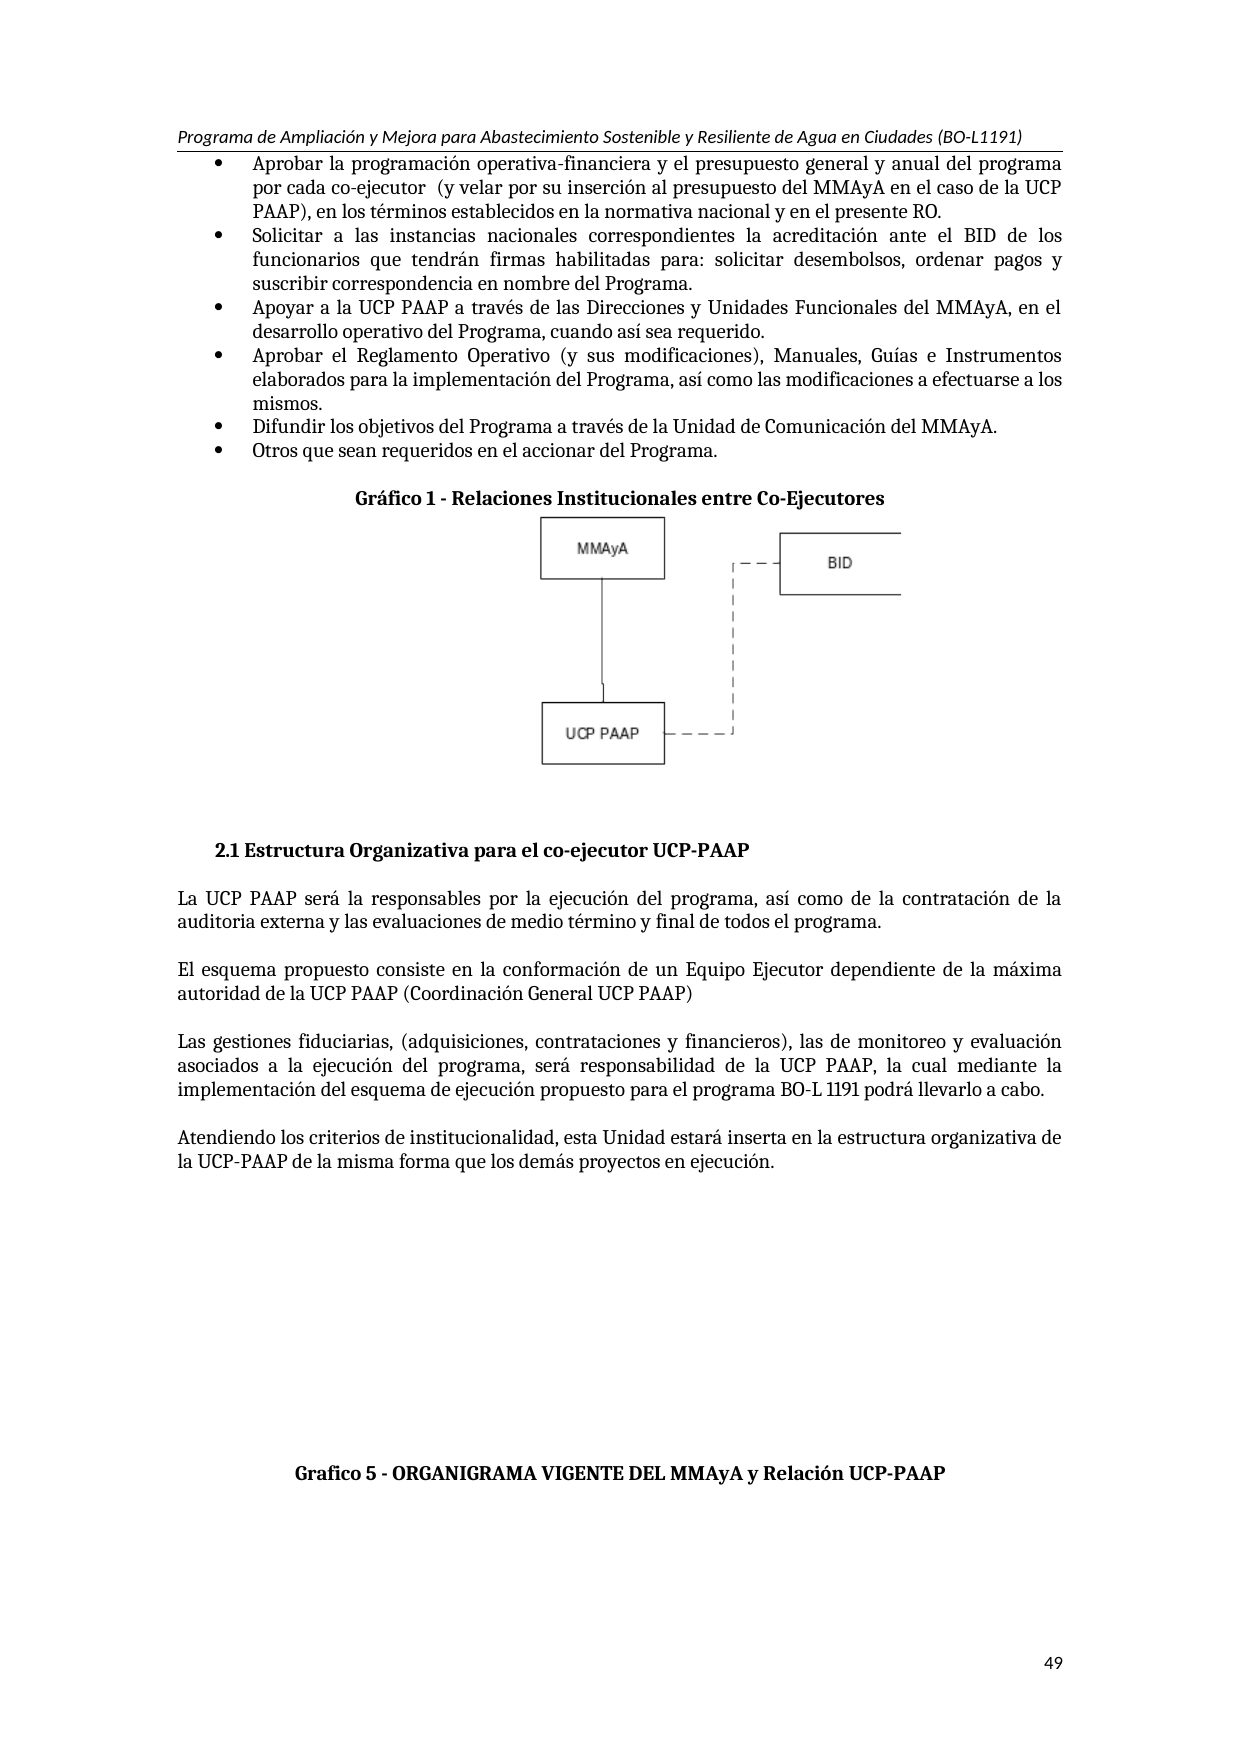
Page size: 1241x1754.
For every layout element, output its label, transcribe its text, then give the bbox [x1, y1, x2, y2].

list Solicitar a las instancias nacionales correspondientes la acreditación ante el BID de los funcionarios que tendrán firmas habilitadas para: solicitar desembolsos, ordenar pagos y suscribir correspondencia en nombre del Programa. [215, 223, 1063, 295]
text Atendiendo los criterios de institucionalidad, esta Unidad estará inserta en la estructura organizativa de la UCP-PAAP de la misma forma que los demás proyectos en ejecución. [177, 1126, 1063, 1174]
list Aprobar el Reglamento Operativo (y sus modificaciones), Manuales, Guías e Instrumentos elaborados para la implementación del Programa, así como las modificaciones a efectuarse a los mismos. [215, 343, 1063, 415]
text El esquema propuesto consiste en la conformación de un Equipo Ejecutor dependiente de la máxima autoridad de la UCP PAAP (Coordinación General UCP PAAP) [177, 958, 1063, 1006]
list Aprobar la programación operativa-financiera y el presupuesto general y anual del programa por cada co-ejecutor (y velar por su inserción al presupuesto del MMAyA en el caso de la UCP PAAP), en los términos establecidos en la normativa nacional y en el presente RO. [215, 152, 1063, 223]
text Las gestiones fiduciarias, (adquisiciones, contrataciones y financieros), las de monitoreo y evaluación asociados a la ejecución del programa, será responsabilidad de la UCP PAAP, la cual mediante la implementación del esquema de ejecución propuesto para el programa BO-L 1191 podrá llevarlo a cabo. [177, 1030, 1063, 1102]
text La UCP PAAP será la responsables por la ejecución del programa, así como de la contratación de la auditoria externa y las evaluaciones de medio término y final de todos el programa. [177, 886, 1063, 934]
list 2.1 Estructura Organizativa para el co-ejecutor UCP-PAAP [177, 838, 1063, 862]
list Difundir los objetivos del Programa a través de la Unidad de Comunicación del MMAyA. [215, 415, 1063, 439]
list Otros que sean requeridos en el accionar del Programa. [215, 439, 1063, 463]
list Apoyar a la UCP PAAP a través de las Direcciones y Unidades Funcionales del MMAyA, en el desarrollo operativo del Programa, cuando así sea requerido. [215, 295, 1063, 343]
text Gráfico 1 - Relaciones Institucionales entre Co-Ejecutores [177, 487, 1063, 811]
text Grafico 5 - ORGANIGRAMA VIGENTE DEL MMAyA y Relación UCP-PAAP [177, 1461, 1063, 1485]
